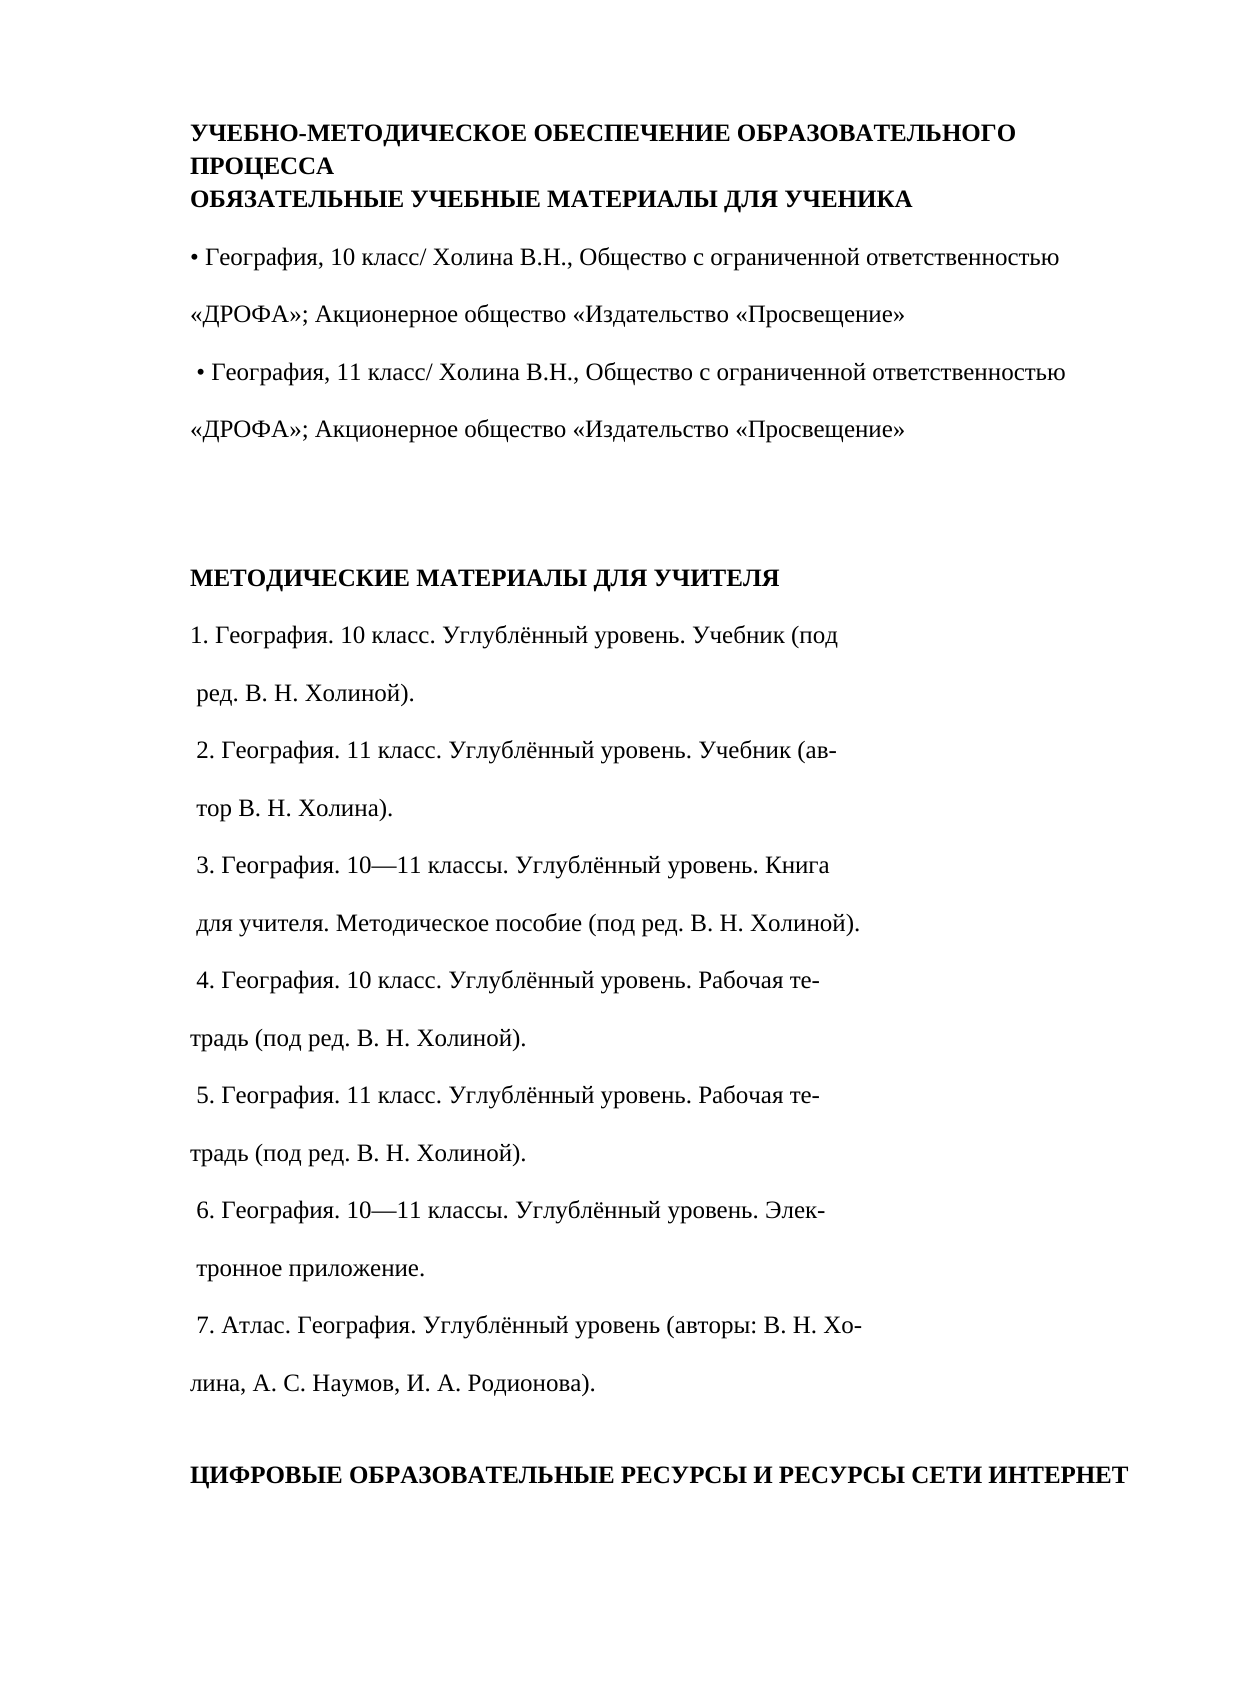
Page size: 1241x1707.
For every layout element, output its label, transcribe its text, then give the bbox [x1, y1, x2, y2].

text ЦИФРОВЫЕ ОБРАЗОВАТЕЛЬНЫЕ РЕСУРСЫ И РЕСУРСЫ СЕТИ ИНТЕРНЕТ [190, 1460, 1152, 1489]
text МЕТОДИЧЕСКИЕ МАТЕРИАЛЫ ДЛЯ УЧИТЕЛЯ [190, 563, 1152, 591]
text УЧЕБНО-МЕТОДИЧЕСКОЕ ОБЕСПЕЧЕНИЕ ОБРАЗОВАТЕЛЬНОГО ПРОЦЕССА [190, 118, 1152, 180]
text 1. География. 10 класс. Углублённый уровень. Учебник (под ред. В. Н. Холиной). 2. География. 11 класс. Углублённый уровень. Учебник (ав- тор В. Н. Холина). 3. География. 10—11 классы. Углублённый уровень. Книга для учителя. Методическое пособие (под ред. В. Н. Холиной). 4. География. 10 класс. Углублённый уровень. Рабочая те- традь (под ред. В. Н. Холиной). 5. География. 11 класс. Углублённый уровень. Рабочая те- традь (под ред. В. Н. Холиной). 6. География. 10—11 классы. Углублённый уровень. Элек- тронное приложение. 7. Атлас. География. Углублённый уровень (авторы: В. Н. Хо- лина, А. С. Наумов, И. А. Родионова). [190, 620, 1152, 1396]
text ОБЯЗАТЕЛЬНЫЕ УЧЕБНЫЕ МАТЕРИАЛЫ ДЛЯ УЧЕНИКА [190, 184, 1152, 213]
text • География, 10 класс/ Холина В.Н., Общество с ограниченной ответственностью «ДРОФА»; Акционерное общество «Издательство «Просвещение» • География, 11 класс/ Холина В.Н., Общество с ограниченной ответственностью «ДРОФА»; Акционерное общество «Издательство «Просвещение» [190, 242, 1152, 443]
